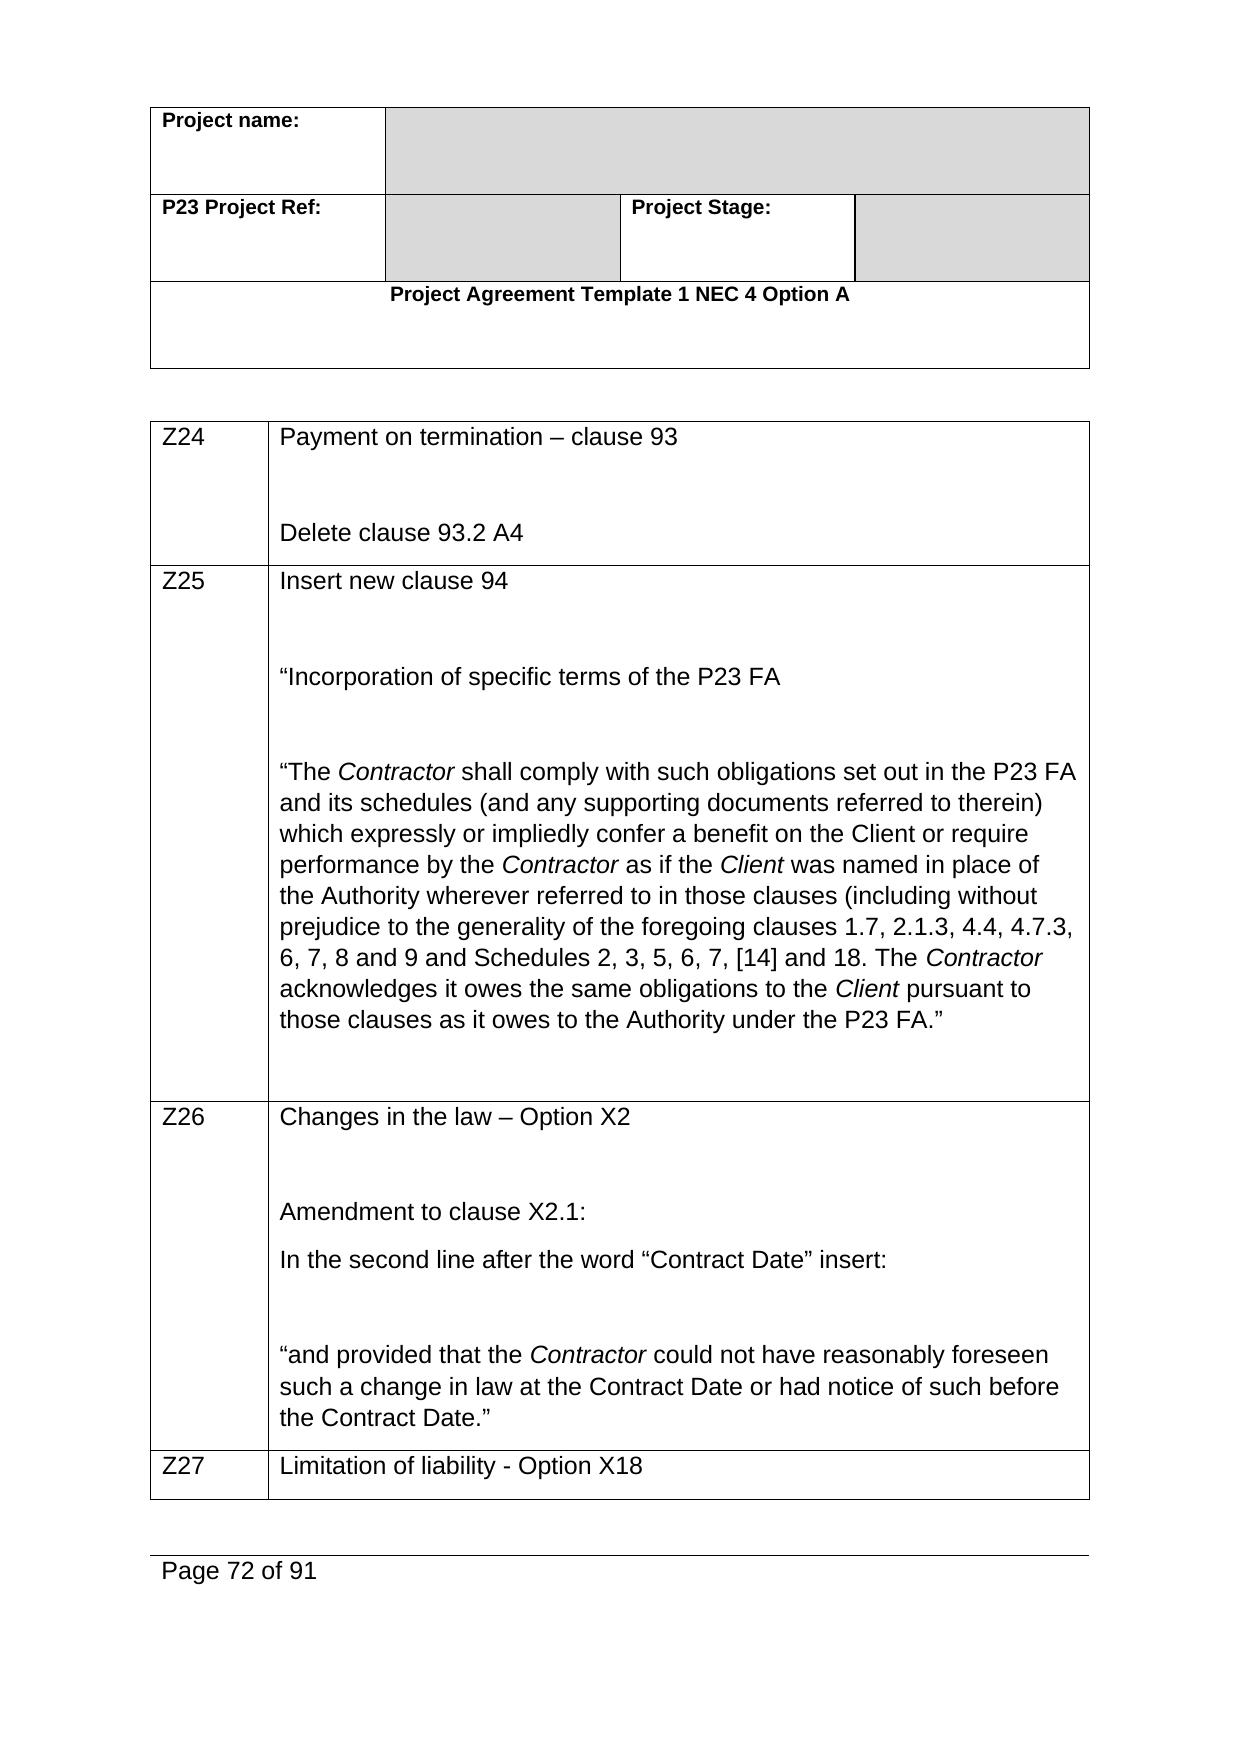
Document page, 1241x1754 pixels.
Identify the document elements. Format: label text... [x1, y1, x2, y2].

table_cell Payment on termination – clause 93 Delete clause 93.2 A4 [269, 422, 1089, 565]
table_cell Z27 [151, 1451, 268, 1499]
table_cell Changes in the law – Option X2 Amendment to clause X2.1: In the second line after the word “Contract Date” insert: “and provided that the Contractor could not have reasonably foreseen such a change in law at the Contract Date or had notice of such before the Contract Date.” [269, 1102, 1089, 1450]
table_cell Z25 [151, 566, 268, 1101]
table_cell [269, 1451, 1089, 1499]
table_cell Insert new clause 94 “Incorporation of specific terms of the P23 FA “The Contractor shall comply with such obligations set out in the P23 FA and its schedules (and any supporting documents referred to therein) which expressly or impliedly confer a benefit on the Client or require performance by the Contractor as if the Client was named in place of the Authority wherever referred to in those clauses (including without prejudice to the generality of the foregoing clauses 1.7, 2.1.3, 4.4, 4.7.3, 6, 7, 8 and 9 and Schedules 2, 3, 5, 6, 7, [14] and 18. The Contractor acknowledges it owes the same obligations to the Client pursuant to those clauses as it owes to the Authority under the P23 FA.” [269, 566, 1089, 1101]
table_cell Z24 [151, 422, 268, 565]
table_cell Z26 [151, 1102, 268, 1450]
